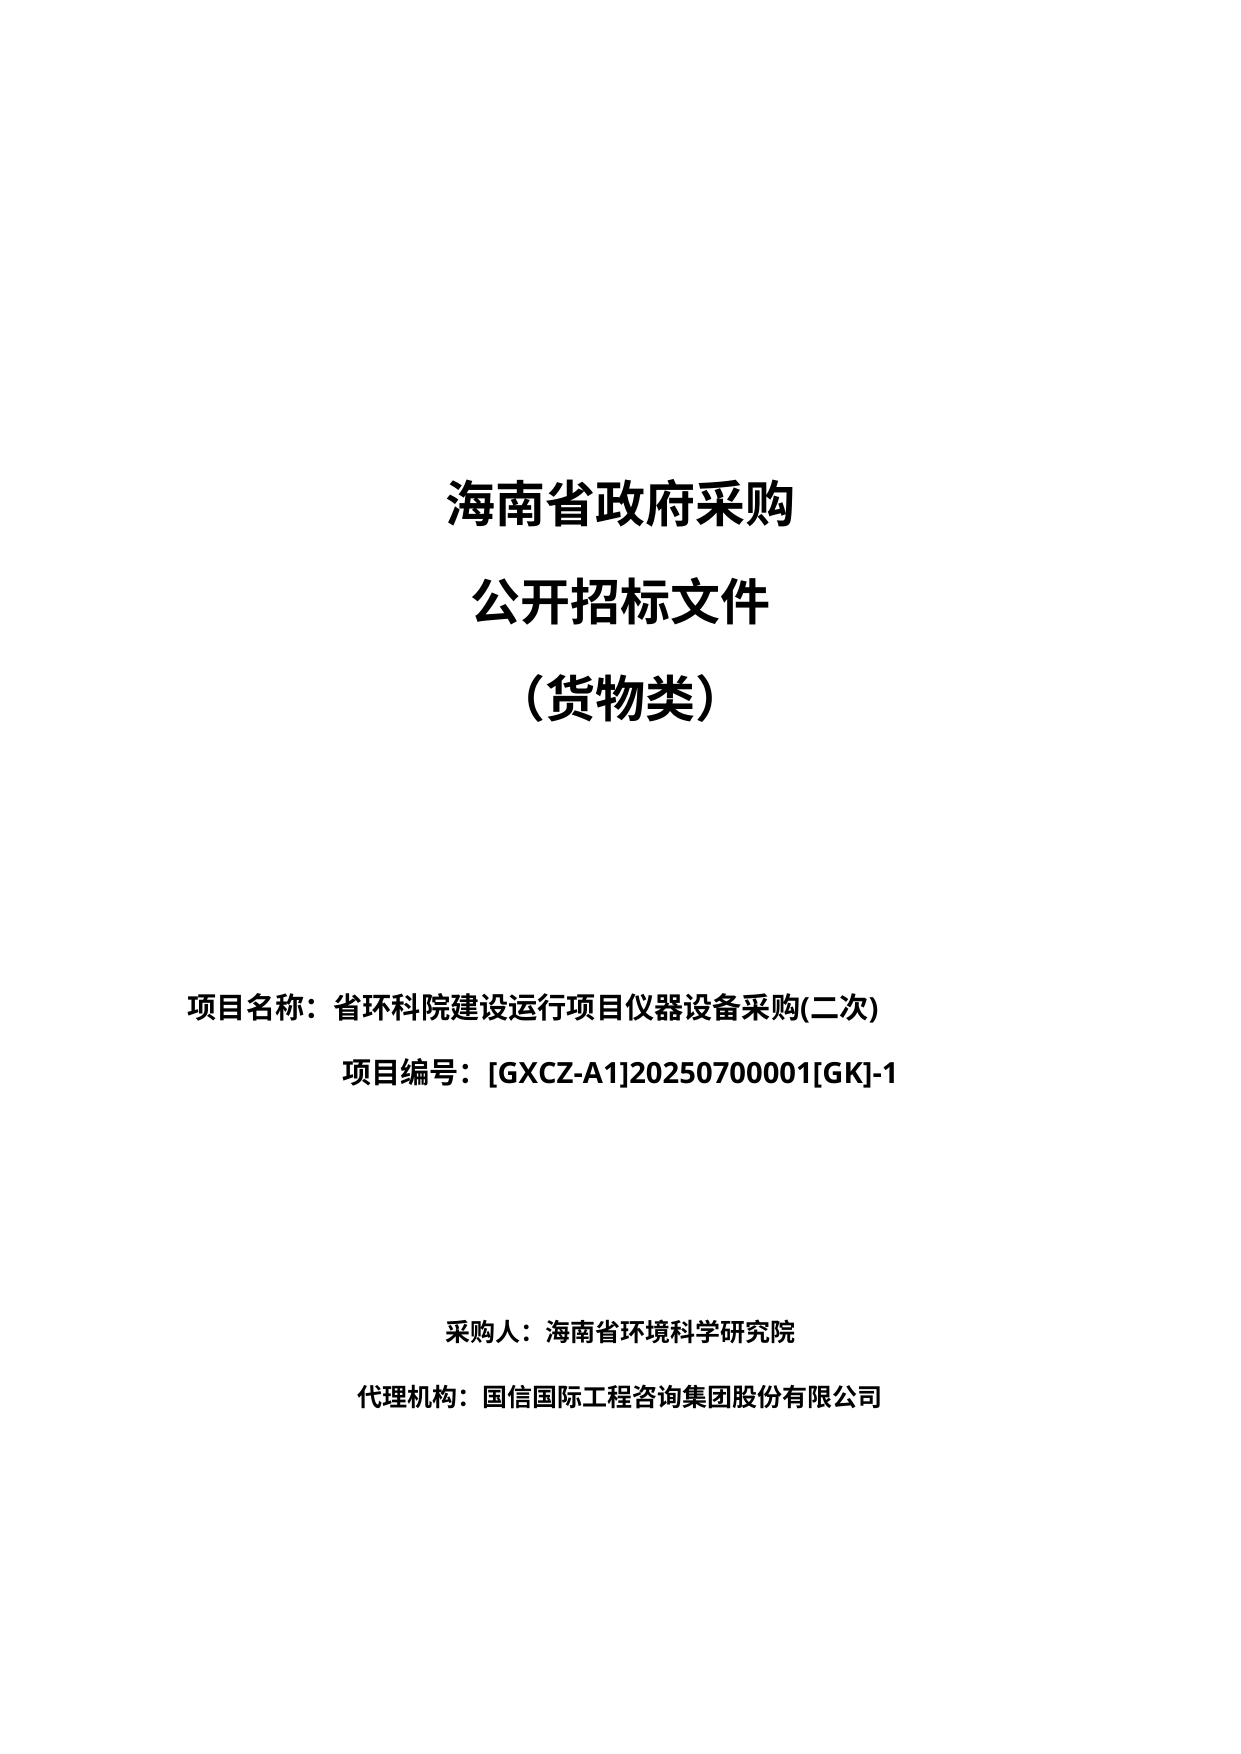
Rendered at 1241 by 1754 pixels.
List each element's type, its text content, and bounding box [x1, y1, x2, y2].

text 代理机构：国信国际工程咨询集团股份有限公司 [187, 1364, 1053, 1429]
text （货物类） [187, 649, 1053, 747]
text 项目编号：[GXCZ-A1]20250700001[GK]-1 [187, 1039, 1053, 1104]
text 海南省政府采购 [187, 454, 1053, 552]
text 采购人：海南省环境科学研究院 [187, 1299, 1053, 1364]
text 项目名称：省环科院建设运行项目仪器设备采购(二次) [187, 974, 1053, 1039]
text 公开招标文件 [187, 552, 1053, 649]
